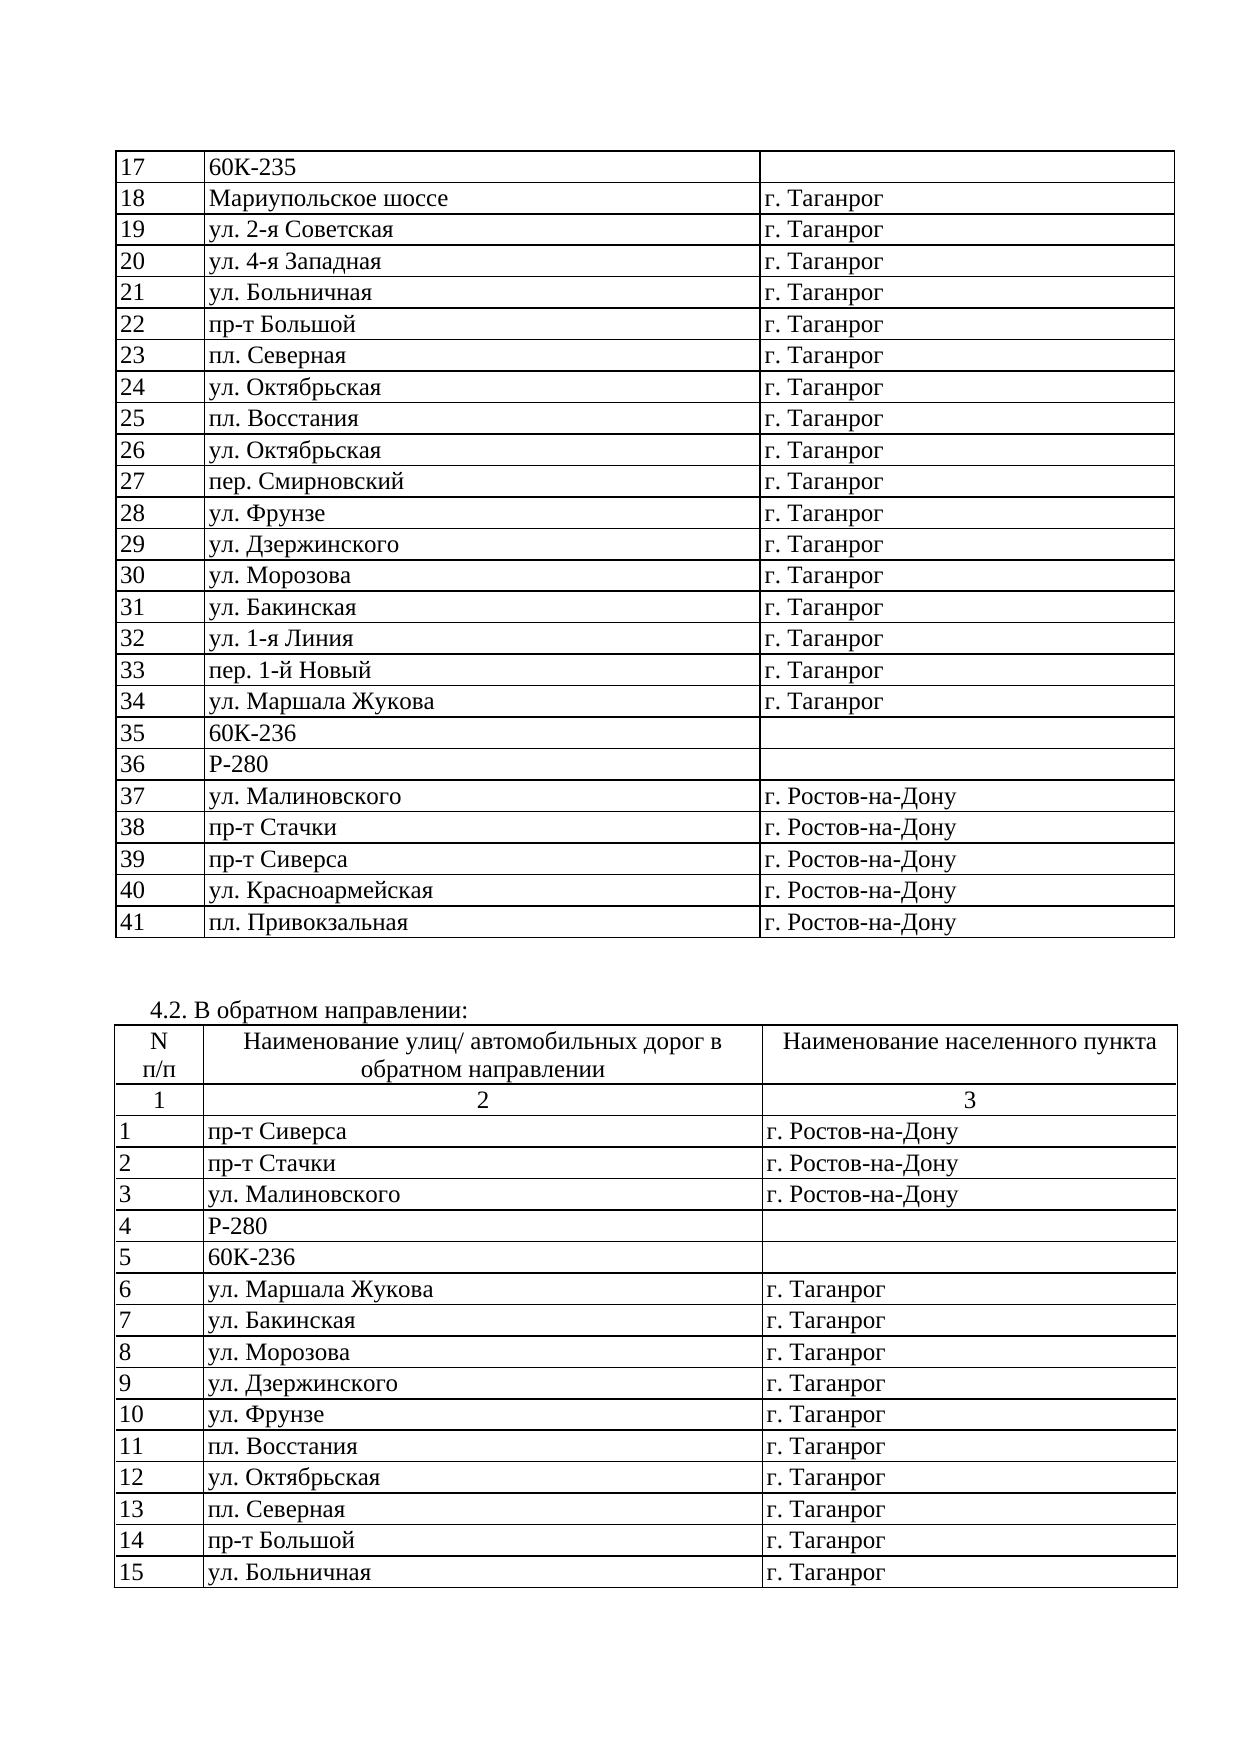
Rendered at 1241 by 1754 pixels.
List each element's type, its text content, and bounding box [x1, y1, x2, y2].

table_cell [761, 749, 1174, 779]
table_cell ул. Бакинская [204, 1305, 762, 1335]
table_cell г. Таганрог [763, 1492, 1177, 1524]
table_cell 11 [115, 1430, 203, 1461]
table_cell г. Таганрог [761, 309, 1174, 339]
table_cell 1 [115, 1116, 203, 1146]
table_cell 2 [115, 1147, 203, 1178]
table_cell ул. Октябрьская [205, 372, 759, 402]
table_cell 34 [117, 686, 204, 716]
table_cell 60К-236 [205, 718, 759, 748]
table_cell 38 [117, 812, 204, 842]
table_cell 20 [117, 246, 204, 276]
table_cell 22 [117, 309, 204, 339]
table_cell г. Таганрог [761, 372, 1174, 402]
table_cell [761, 152, 1174, 181]
table_cell г. Ростов-на-Дону [761, 781, 1174, 811]
table_cell 5 [115, 1242, 203, 1272]
table_cell г. Ростов-на-Дону [763, 1146, 1177, 1178]
table_cell г. Таганрог [761, 623, 1174, 653]
table_cell г. Таганрог [763, 1555, 1177, 1587]
table_cell 39 [117, 844, 204, 873]
table_header N п/п [115, 1026, 203, 1083]
table_cell 28 [117, 498, 204, 527]
table_cell ул. Октябрьская [205, 435, 759, 464]
table_cell пр-т Стачки [204, 1148, 762, 1178]
table_cell г. Таганрог [763, 1461, 1177, 1492]
table_cell г. Ростов-на-Дону [761, 812, 1174, 842]
table_cell 12 [115, 1462, 203, 1492]
table_cell ул. Фрунзе [204, 1400, 762, 1429]
table_cell 10 [115, 1399, 203, 1429]
table_cell 26 [117, 435, 204, 464]
table_cell 17 [117, 152, 204, 181]
table_cell 31 [117, 592, 204, 622]
table_cell ул. 1-я Линия [205, 623, 759, 653]
table_cell г. Таганрог [761, 403, 1174, 433]
table_cell ул. Бакинская [205, 592, 759, 622]
table_cell пл. Восстания [205, 403, 759, 433]
table_cell Р-280 [205, 749, 759, 779]
table_cell ул. Морозова [204, 1337, 762, 1366]
text 4.2. В обратном направлении: [150, 996, 1090, 1024]
table_cell г. Таганрог [761, 340, 1174, 370]
table_cell г. Таганрог [763, 1524, 1177, 1555]
table_cell г. Ростов-на-Дону [761, 875, 1174, 905]
table_cell пер. 1-й Новый [205, 655, 759, 685]
table_cell г. Таганрог [763, 1429, 1177, 1461]
table_cell 36 [117, 749, 204, 779]
table_cell г. Таганрог [761, 655, 1174, 685]
table_cell ул. Дзержинского [205, 529, 759, 559]
table_cell 8 [115, 1336, 203, 1366]
table_cell г. Таганрог [763, 1304, 1177, 1335]
table_cell г. Ростов-на-Дону [761, 907, 1174, 936]
table_cell ул. Октябрьская [204, 1462, 762, 1492]
table_cell [763, 1241, 1177, 1272]
table_cell пер. Смирновский [205, 466, 759, 496]
table_cell 9 [115, 1368, 203, 1398]
table_cell 24 [117, 372, 204, 402]
table_cell г. Таганрог [761, 498, 1174, 527]
table_cell 14 [115, 1525, 203, 1555]
table_cell г. Таганрог [761, 246, 1174, 276]
table_cell 23 [117, 340, 204, 370]
table_cell г. Таганрог [761, 466, 1174, 496]
table_cell 18 [117, 183, 204, 213]
table_cell пр-т Большой [205, 309, 759, 339]
table_cell пр-т Стачки [205, 812, 759, 842]
table_cell г. Таганрог [763, 1366, 1177, 1398]
table_cell 4 [115, 1210, 203, 1241]
table_cell ул. Красноармейская [205, 875, 759, 905]
table_cell 41 [117, 907, 204, 936]
table_cell г. Таганрог [763, 1272, 1177, 1303]
table_cell ул. Маршала Жукова [205, 686, 759, 716]
table_cell г. Таганрог [761, 183, 1174, 213]
table_cell Р-280 [204, 1211, 762, 1241]
table_cell г. Таганрог [763, 1398, 1177, 1429]
table_cell г. Таганрог [763, 1335, 1177, 1366]
table_cell пр-т Сиверса [205, 844, 759, 873]
table_header Наименование населенного пункта [763, 1026, 1177, 1083]
table_cell г. Таганрог [761, 561, 1174, 590]
table_cell пр-т Большой [204, 1525, 762, 1555]
table_cell г. Таганрог [761, 529, 1174, 559]
table_cell ул. Малиновского [205, 781, 759, 811]
table_cell 27 [117, 466, 204, 496]
table_cell г. Таганрог [761, 215, 1174, 244]
table_cell [763, 1209, 1177, 1241]
table_cell г. Ростов-на-Дону [761, 844, 1174, 873]
table_cell 13 [115, 1493, 203, 1524]
table_cell пл. Восстания [204, 1431, 762, 1461]
table_cell г. Таганрог [761, 686, 1174, 716]
table_cell Мариупольское шоссе [205, 183, 759, 213]
table_cell 3 [763, 1083, 1177, 1115]
table_cell ул. Малиновского [204, 1179, 762, 1209]
table_header Наименование улиц/ автомобильных дорог в обратном направлении [204, 1026, 762, 1083]
table_cell 29 [117, 529, 204, 559]
table_cell 1 [115, 1084, 203, 1115]
table_cell пр-т Сиверса [204, 1116, 762, 1146]
table_cell 19 [117, 215, 204, 244]
table_cell ул. 4-я Западная [205, 246, 759, 276]
table_cell 7 [115, 1305, 203, 1335]
table_cell 37 [117, 781, 204, 811]
table_cell г. Таганрог [761, 435, 1174, 464]
table_cell ул. Дзержинского [204, 1368, 762, 1398]
table_cell г. Ростов-на-Дону [763, 1178, 1177, 1209]
table_cell 40 [117, 875, 204, 905]
table_cell пл. Привокзальная [205, 907, 759, 936]
table_cell 35 [117, 718, 204, 748]
table_cell 60К-235 [205, 152, 759, 181]
table_cell ул. 2-я Советская [205, 215, 759, 244]
table_cell 21 [117, 277, 204, 307]
table_cell г. Таганрог [761, 592, 1174, 622]
table_cell 6 [115, 1273, 203, 1303]
table_cell 25 [117, 403, 204, 433]
table_cell пл. Северная [205, 340, 759, 370]
table_cell 15 [115, 1556, 203, 1587]
table_cell 30 [117, 561, 204, 590]
table_cell 60К-236 [204, 1242, 762, 1272]
table_cell г. Таганрог [761, 277, 1174, 307]
table_cell ул. Фрунзе [205, 498, 759, 527]
table_cell пл. Северная [204, 1494, 762, 1524]
table_cell ул. Морозова [205, 561, 759, 590]
table_cell ул. Маршала Жукова [204, 1274, 762, 1303]
table_cell ул. Больничная [205, 277, 759, 307]
table_cell г. Ростов-на-Дону [763, 1115, 1177, 1146]
table_cell [761, 718, 1174, 748]
table_cell 33 [117, 655, 204, 685]
table_cell 3 [115, 1179, 203, 1209]
table_cell 2 [204, 1085, 762, 1115]
table_cell 32 [117, 623, 204, 653]
table_cell ул. Больничная [204, 1557, 762, 1587]
